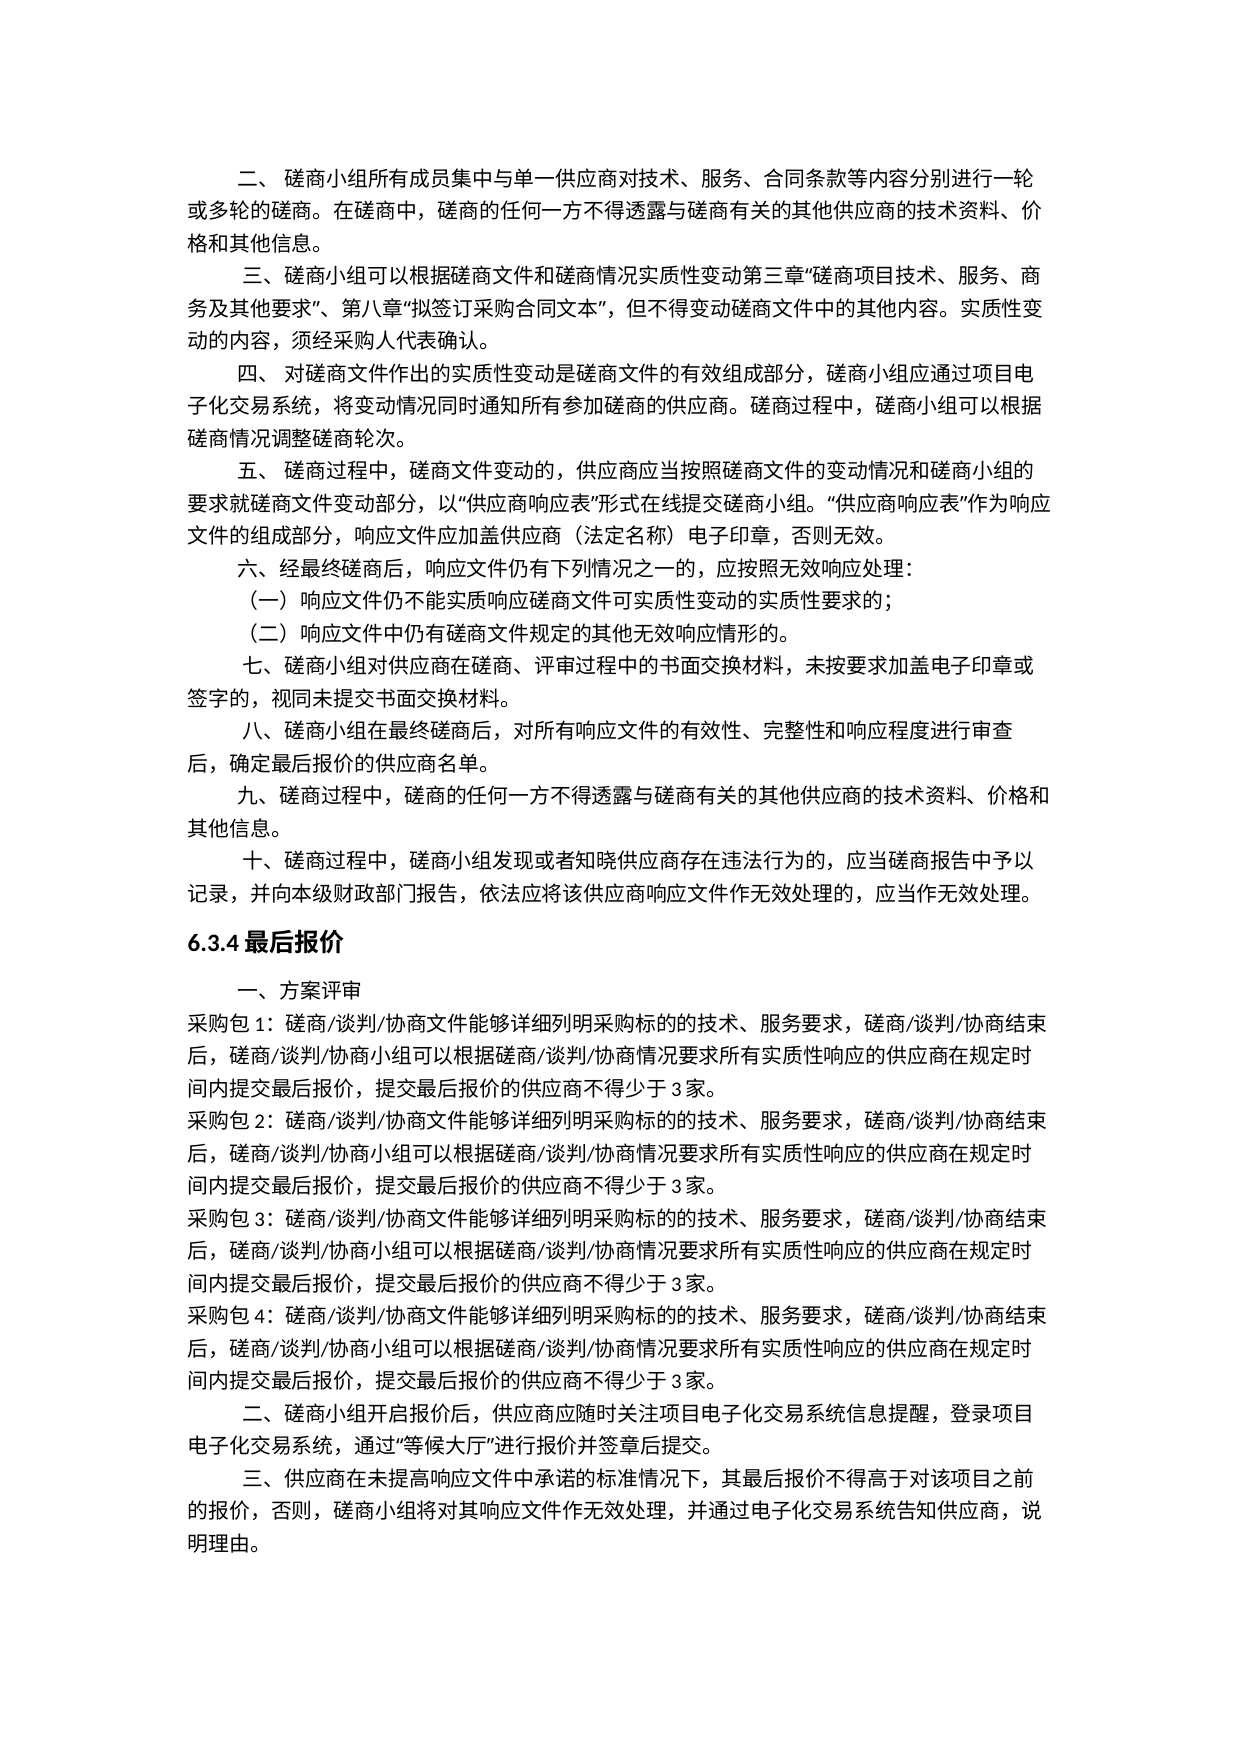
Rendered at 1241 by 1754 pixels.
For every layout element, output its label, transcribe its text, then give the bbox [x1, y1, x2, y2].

text 采购包3：磋商/谈判/协商文件能够详细列明采购标的的技术、服务要求，磋商/谈判/协商结束后，磋商/谈判/协商小组可以根据磋商/谈判/协商情况要求所有实质性响应的供应商在规定时间内提交最后报价，提交最后报价的供应商不得少于3家。 [187, 1202, 1053, 1299]
text 九、磋商过程中，磋商的任何一方不得透露与磋商有关的其他供应商的技术资料、价格和其他信息。 [187, 779, 1053, 844]
text 6.3.4最后报价 [187, 909, 1053, 974]
text 一、方案评审 [187, 974, 1053, 1007]
text 采购包1：磋商/谈判/协商文件能够详细列明采购标的的技术、服务要求，磋商/谈判/协商结束后，磋商/谈判/协商小组可以根据磋商/谈判/协商情况要求所有实质性响应的供应商在规定时间内提交最后报价，提交最后报价的供应商不得少于3家。 [187, 1007, 1053, 1104]
text 三、供应商在未提高响应文件中承诺的标准情况下，其最后报价不得高于对该项目之前的报价，否则，磋商小组将对其响应文件作无效处理，并通过电子化交易系统告知供应商，说明理由。 [187, 1462, 1053, 1559]
text 四、 对磋商文件作出的实质性变动是磋商文件的有效组成部分，磋商小组应通过项目电子化交易系统，将变动情况同时通知所有参加磋商的供应商。磋商过程中，磋商小组可以根据磋商情况调整磋商轮次。 [187, 357, 1053, 454]
text （一）响应文件仍不能实质响应磋商文件可实质性变动的实质性要求的； [187, 584, 1053, 617]
text 六、经最终磋商后，响应文件仍有下列情况之一的，应按照无效响应处理： [187, 552, 1053, 584]
text （二）响应文件中仍有磋商文件规定的其他无效响应情形的。 [187, 617, 1053, 649]
text 十、磋商过程中，磋商小组发现或者知晓供应商存在违法行为的，应当磋商报告中予以记录，并向本级财政部门报告，依法应将该供应商响应文件作无效处理的，应当作无效处理。 [187, 844, 1053, 909]
text 采购包2：磋商/谈判/协商文件能够详细列明采购标的的技术、服务要求，磋商/谈判/协商结束后，磋商/谈判/协商小组可以根据磋商/谈判/协商情况要求所有实质性响应的供应商在规定时间内提交最后报价，提交最后报价的供应商不得少于3家。 [187, 1104, 1053, 1202]
text 八、磋商小组在最终磋商后，对所有响应文件的有效性、完整性和响应程度进行审查后，确定最后报价的供应商名单。 [187, 714, 1053, 779]
text 三、磋商小组可以根据磋商文件和磋商情况实质性变动第三章“磋商项目技术、服务、商务及其他要求”、第八章“拟签订采购合同文本”，但不得变动磋商文件中的其他内容。实质性变动的内容，须经采购人代表确认。 [187, 259, 1053, 357]
text 二、磋商小组开启报价后，供应商应随时关注项目电子化交易系统信息提醒，登录项目电子化交易系统，通过“等候大厅”进行报价并签章后提交。 [187, 1397, 1053, 1462]
text 五、 磋商过程中，磋商文件变动的，供应商应当按照磋商文件的变动情况和磋商小组的要求就磋商文件变动部分，以“供应商响应表”形式在线提交磋商小组。“供应商响应表”作为响应文件的组成部分，响应文件应加盖供应商（法定名称）电子印章，否则无效。 [187, 454, 1053, 552]
text 七、磋商小组对供应商在磋商、评审过程中的书面交换材料，未按要求加盖电子印章或签字的，视同未提交书面交换材料。 [187, 649, 1053, 714]
text 采购包4：磋商/谈判/协商文件能够详细列明采购标的的技术、服务要求，磋商/谈判/协商结束后，磋商/谈判/协商小组可以根据磋商/谈判/协商情况要求所有实质性响应的供应商在规定时间内提交最后报价，提交最后报价的供应商不得少于3家。 [187, 1299, 1053, 1397]
text 二、 磋商小组所有成员集中与单一供应商对技术、服务、合同条款等内容分别进行一轮或多轮的磋商。在磋商中，磋商的任何一方不得透露与磋商有关的其他供应商的技术资料、价格和其他信息。 [187, 162, 1053, 259]
